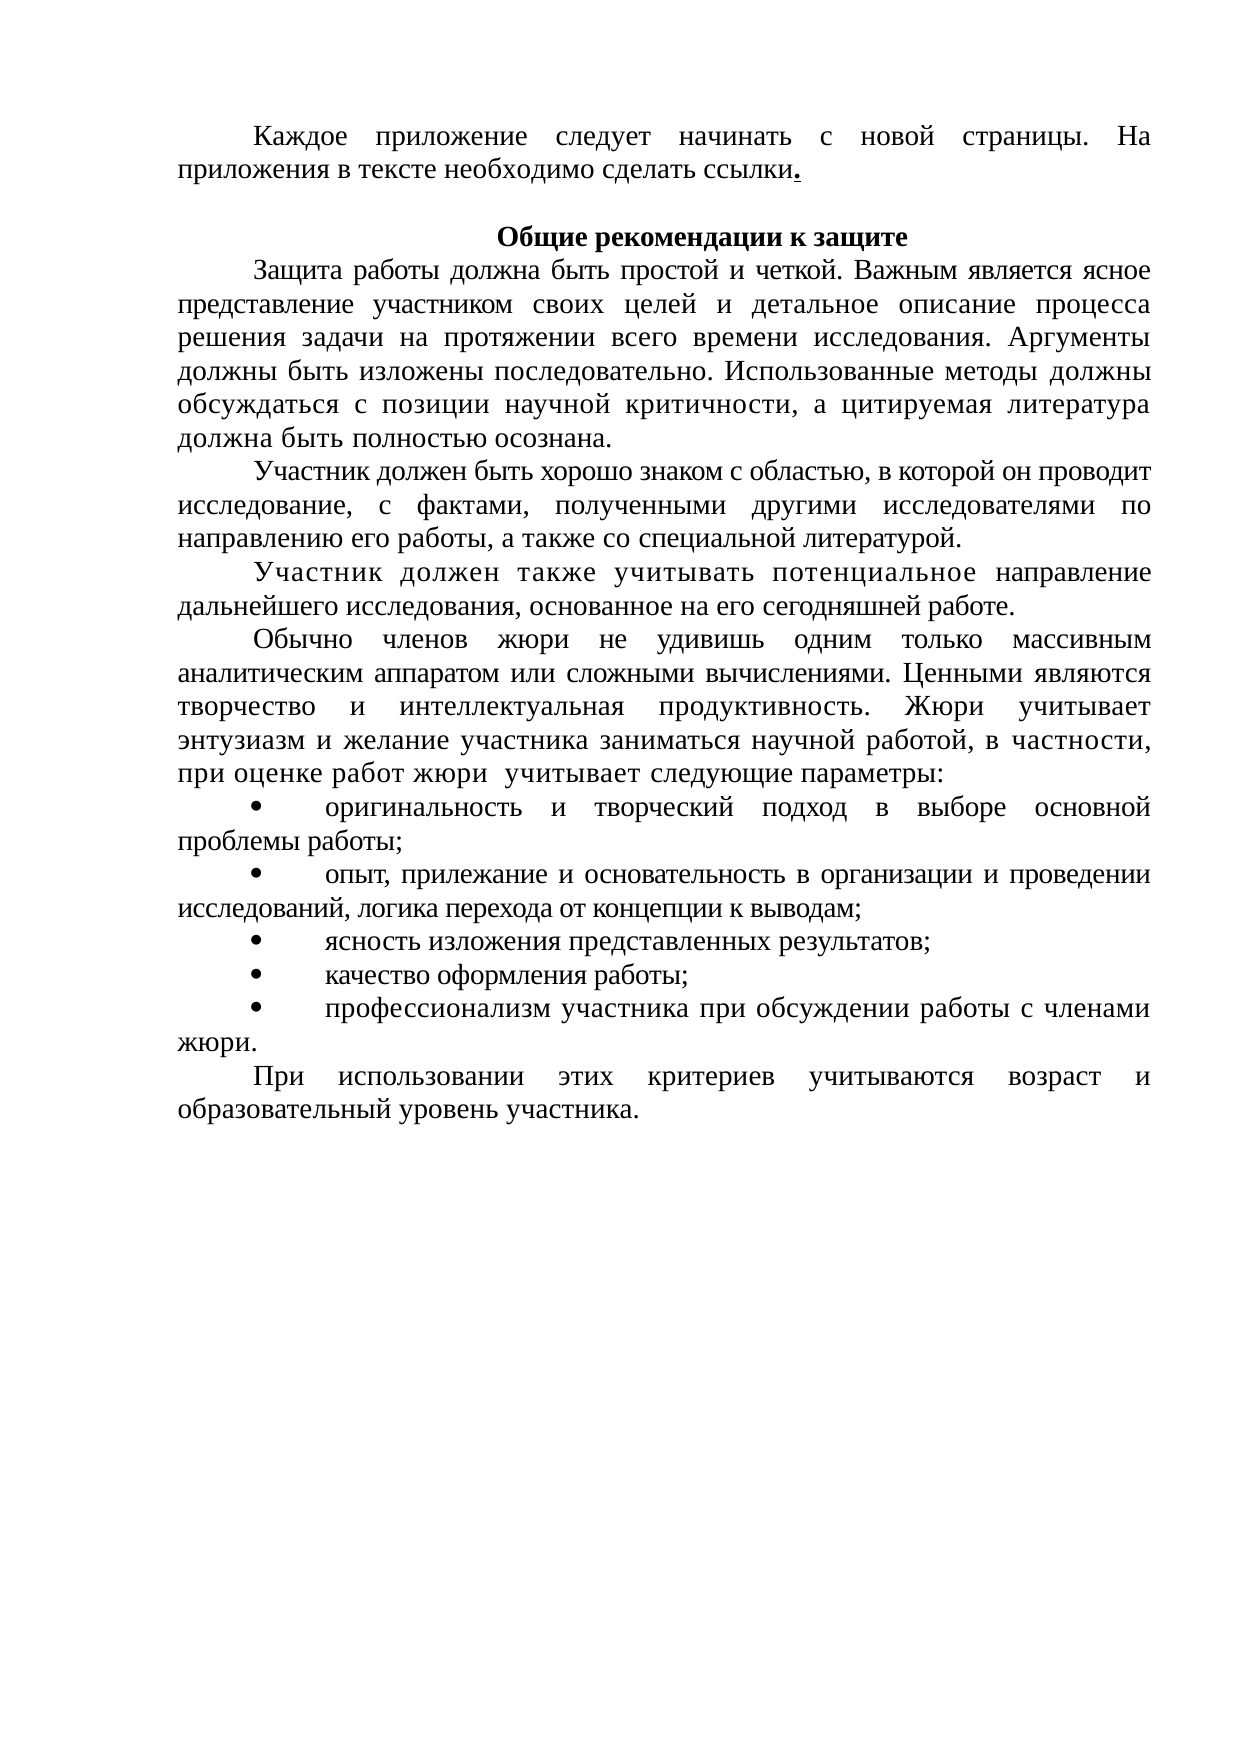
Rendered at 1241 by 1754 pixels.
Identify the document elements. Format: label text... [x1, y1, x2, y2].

text Каждое приложение следует начинать с новой страницы. На приложения в тексте необходимо сделать ссылки. [177, 118, 1152, 185]
list профессионализм участника при обсуждении работы с членами жюри. [177, 991, 1152, 1058]
text Обычно членов жюри не удивишь одним только массивным аналитическим аппаратом или сложными вычислениями. Ценными являются творчество и интеллектуальная продуктивность. Жюри учитывает энтузиазм и желание участника заниматься научной работой, в частности, при оценке работ жюри учитывает следующие параметры: [177, 621, 1152, 789]
list опыт, прилежание и основательность в организации и проведении исследований, логика перехода от концепции к выводам; [177, 856, 1152, 923]
list оригинальность и творческий подход в выборе основной проблемы работы; [177, 789, 1152, 856]
list качество оформления работы; [177, 957, 1152, 991]
text Участник должен также учитывать потенциальное направление дальнейшего исследования, основанное на его сегодняшней работе. [177, 554, 1152, 621]
text Общие рекомендации к защите [177, 219, 1152, 252]
text Защита работы должна быть простой и четкой. Важным является ясное представление участником своих целей и детальное описание процесса решения задачи на протяжении всего времени исследования. Аргументы должны быть изложены последовательно. Использованные методы должны обсуждаться с позиции научной критичности, а цитируемая литература должна быть полностью осознана. [177, 252, 1152, 453]
text При использовании этих критериев учитываются возраст и образовательный уровень участника. [177, 1058, 1152, 1125]
list ясность изложения представленных результатов; [177, 923, 1152, 957]
text Участник должен быть хорошо знаком с областью, в которой он проводит исследование, с фактами, полученными другими исследователями по направлению его работы, а также со специальной литературой. [177, 453, 1152, 554]
